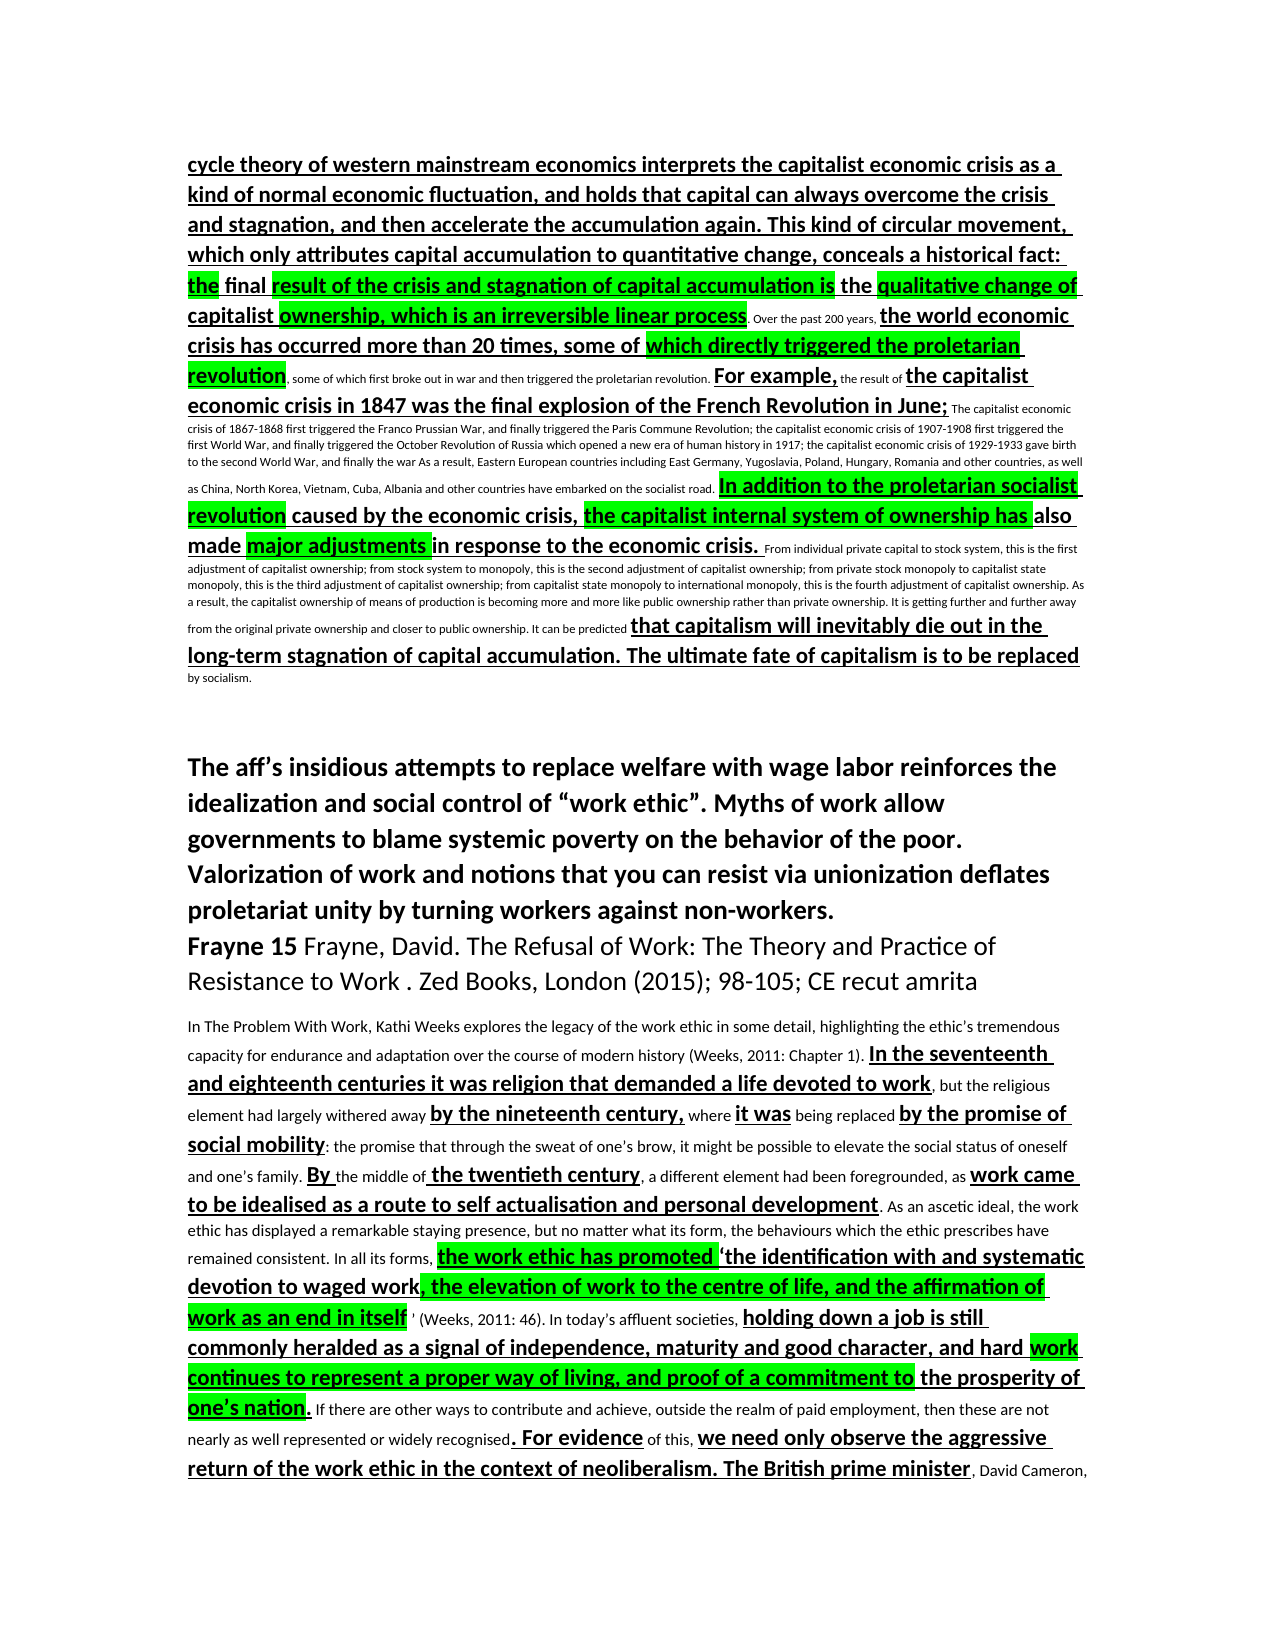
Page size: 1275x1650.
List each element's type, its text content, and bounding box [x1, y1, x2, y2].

text Frayne 15 Frayne, David. The Refusal of Work: The Theory and Practice of Resistance to Work . Zed Books, London (2015); 98-105; CE recut amrita [187, 929, 1087, 997]
subtitle The aff’s insidious attempts to replace welfare with wage labor reinforces the idealization and social control of “work ethic”. Myths of work allow governments to blame systemic poverty on the behavior of the poor. Valorization of work and notions that you can resist via unionization deflates proletariat unity by turning workers against non-workers. [187, 751, 1087, 926]
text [187, 150, 1087, 686]
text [187, 1017, 1087, 1482]
